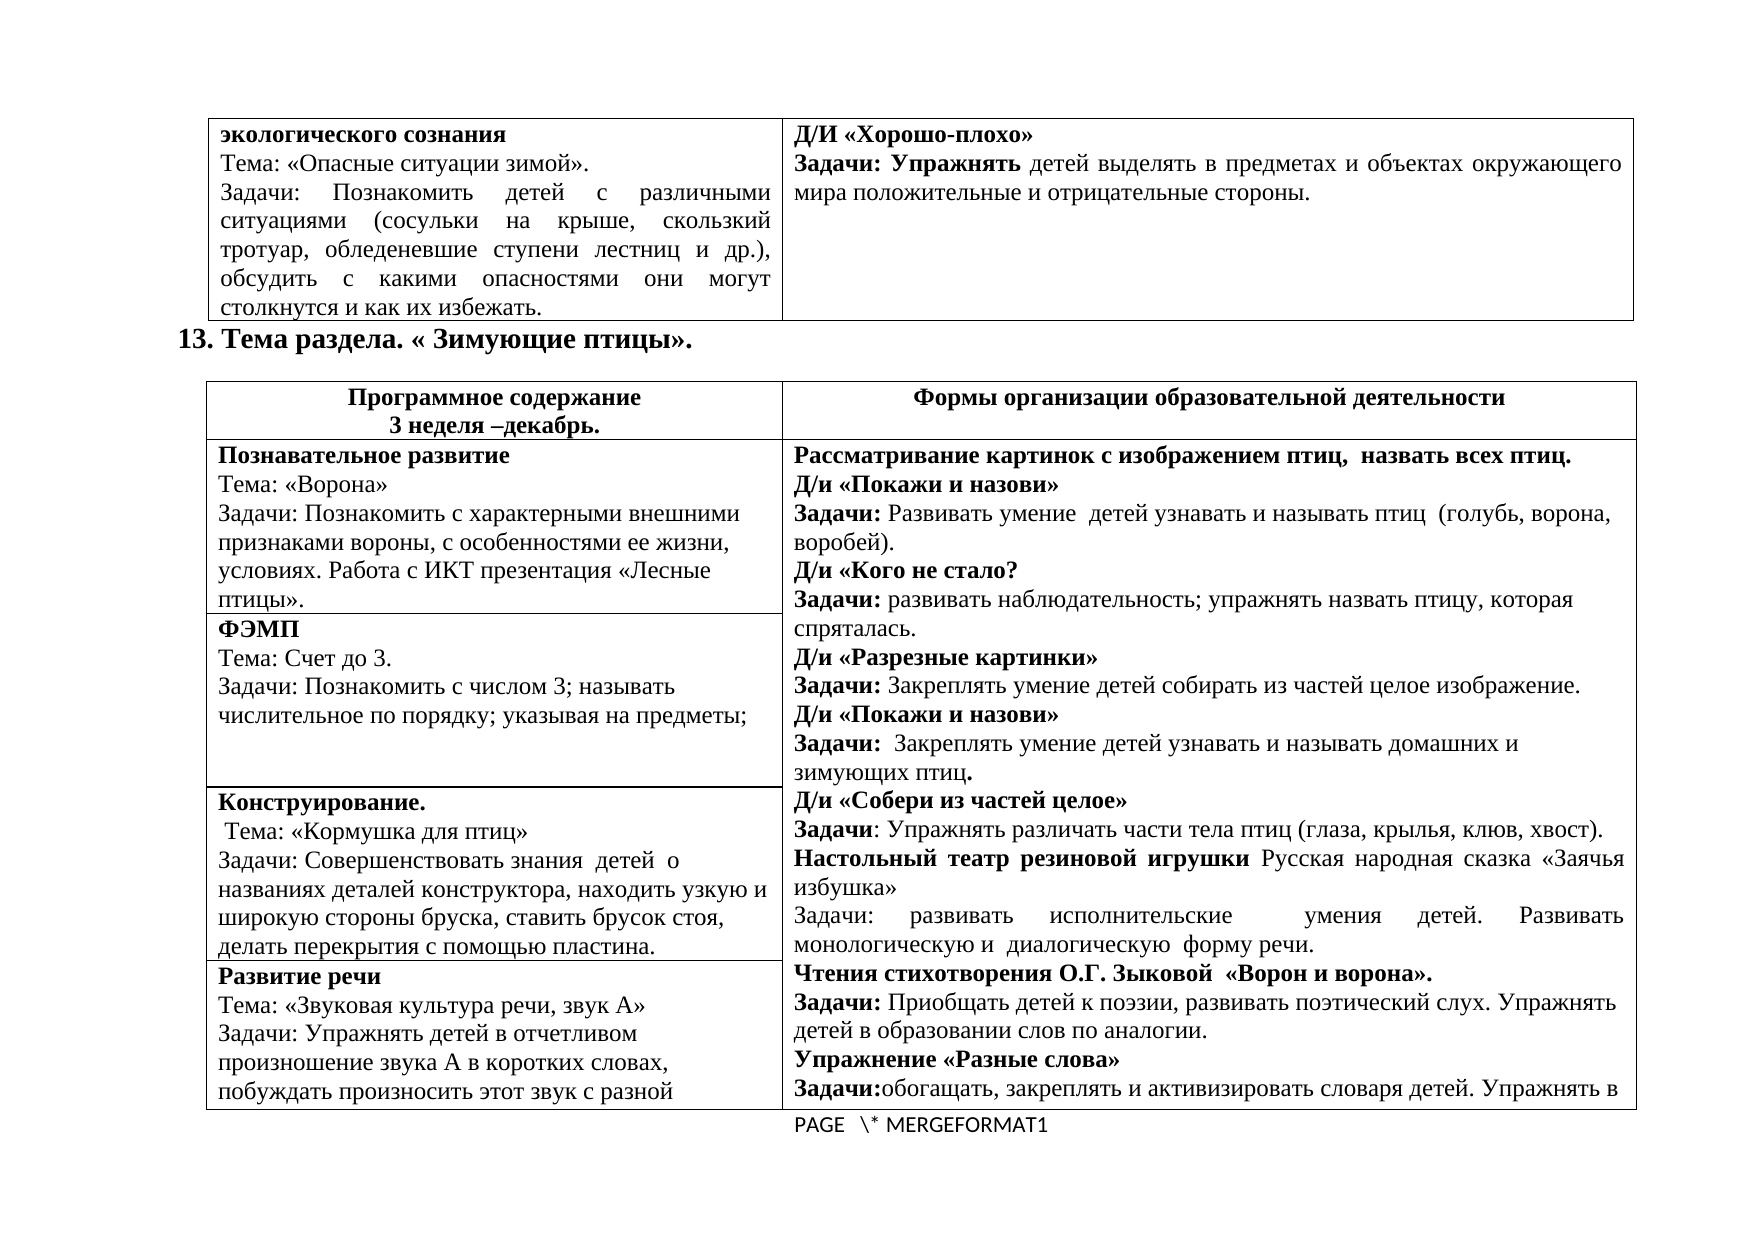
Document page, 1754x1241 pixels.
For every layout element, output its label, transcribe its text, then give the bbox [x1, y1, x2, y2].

table_header Программное содержание 3 неделя –декабрь. [207, 382, 782, 439]
table_header Формы организации образовательной деятельности [783, 382, 1636, 439]
table_cell ФЭМП Тема: Счет до 3. Задачи: Познакомить с числом 3; называть числительное по порядку; указывая на предметы; [207, 614, 782, 786]
text 13. Тема раздела. « Зимующие птицы». [177, 321, 1665, 355]
table_cell Познавательное развитие Тема: «Ворона» Задачи: Познакомить с характерными внешними признаками вороны, с особенностями ее жизни, условиях. Работа с ИКТ презентация «Лесные птицы». [207, 440, 782, 613]
table_cell Рассматривание картинок с изображением птиц, назвать всех птиц. Д/и «Покажи и назови» Задачи: Развивать умение детей узнавать и называть птиц (голубь, ворона, воробей). Д/и «Кого не стало? Задачи: развивать наблюдательность; упражнять назвать птицу, которая спряталась. Д/и «Разрезные картинки» Задачи: Закреплять умение детей собирать из частей целое изображение. Д/и «Покажи и назови» Задачи: Закреплять умение детей узнавать и называть домашних и зимующих птиц. Д/и «Собери из частей целое» Задачи: Упражнять различать части тела птиц (глаза, крылья, клюв, хвост). Настольный театр резиновой игрушки Русская народная сказка «Заячья избушка» Задачи: развивать исполнительские умения детей. Развивать монологическую и диалогическую форму речи. Чтения стихотворения О.Г. Зыковой «Ворон и ворона». Задачи: Приобщать детей к поэзии, развивать поэтический слух. Упражнять детей в образовании слов по аналогии. Упражнение «Разные слова» Задачи:обогащать, закреплять и активизировать словаря детей. Упражнять в подборе слов противоположных по значению (антонимы) Беседа «Как мы можем позаботиться о зимующих птицах?» Задачи: Закрепить знания детей о зимующих птицах, о роли человека в жизни зимующих птиц. Воспитывать желание помогать птицам в трудное для них время. Составление рассказов по серии картинок. Задачи: Закреплять умение детей составлять рассказ по серии картинок, слушать других, дополнять рассказы друзей. Загадки про зимующих птиц. Задачи: Закреплять умение отгадывать загадки, опираясь на ключевые слова. Пальчиковая гимнастика «Птички». Задачи: развитие мелкой моторики, координации движений пальцев рук, память. Д/и «Кому что» Чтение: Т. Волжина «Где чей дом?» Задачи: Закреплять знания детей о животных, их любимой пище, упражнять подбирать картинки в соответствии с заданием. Развивать логическое мышление, связную речь детей. Худ чтениеЕ.Трутнева «Галка», А.Барто «Синица», А. Прокофьева «Снегири». Сравнение иллюстраций «Ворона» и «Воробей» Задачи: Познакомить с характерными внешними признаками птиц, с особенностями их жизни, условиях, развивать умение сравнивать 2 птиц по словесному образцу. [783, 440, 1636, 1109]
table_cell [207, 961, 782, 1109]
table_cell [209, 119, 782, 320]
table_cell Конструирование. Тема: «Кормушка для птиц» Задачи: Совершенствовать знания детей о названиях деталей конструктора, находить узкую и широкую стороны бруска, ставить брусок стоя, делать перекрытия с помощью пластина. [207, 788, 782, 960]
